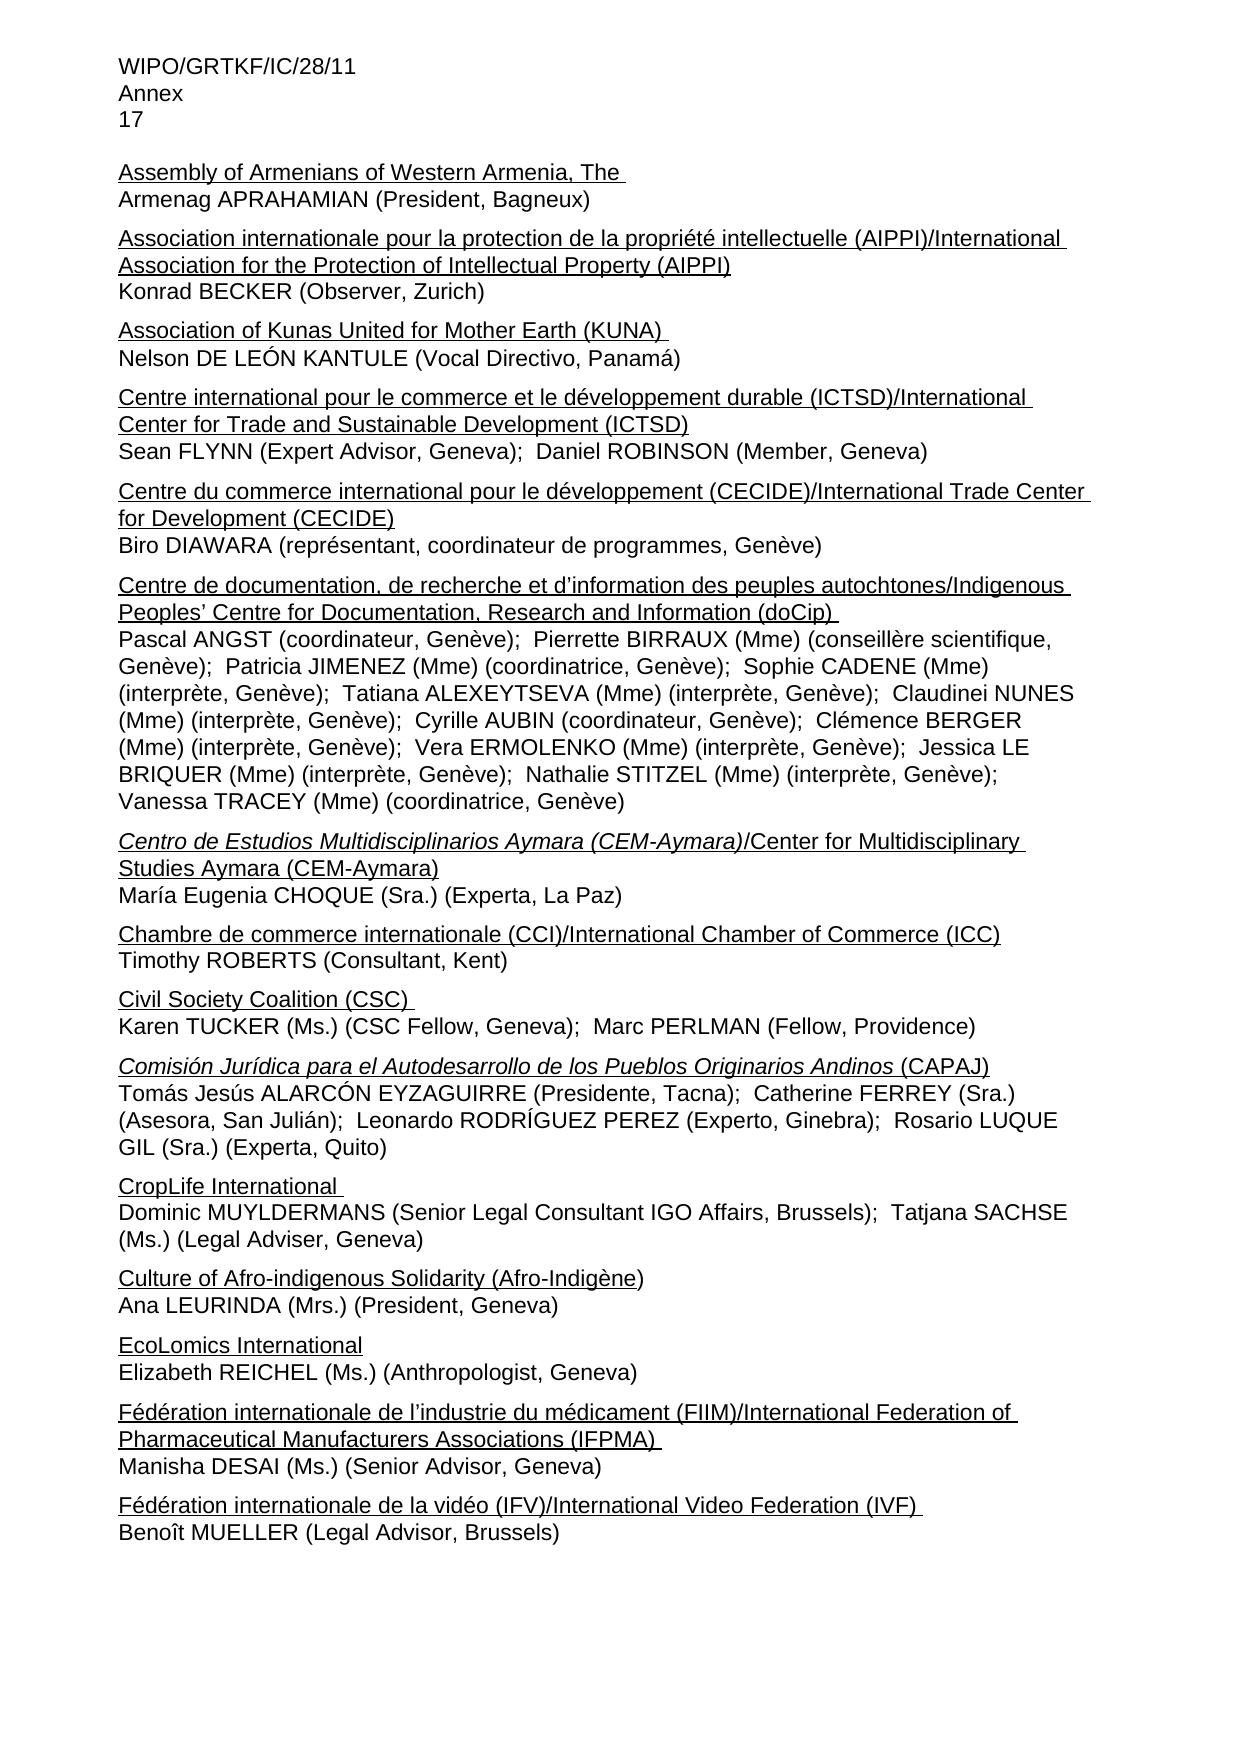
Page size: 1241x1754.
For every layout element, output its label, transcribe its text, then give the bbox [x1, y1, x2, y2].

text Centre du commerce international pour le développement (CECIDE)/International Trade Center for Development (CECIDE) Biro DIAWARA (représentant, coordinateur de programmes, Genève) [118, 477, 1092, 558]
text Sean FLYNN (Expert Advisor, Geneva); Daniel ROBINSON (Member, Geneva) [118, 438, 1092, 465]
text Assembly of Armenians of Western Armenia, The Armenag APRAHAMIAN (President, Bagneux) [118, 158, 1092, 213]
text EcoLomics International Elizabeth REICHEL (Ms.) (Anthropologist, Geneva) [118, 1331, 1092, 1385]
text Civil Society Coalition (CSC) [118, 986, 1092, 1012]
text Fédération internationale de la vidéo (IFV)/International Video Federation (IVF) Benoît MUELLER (Legal Advisor, Brussels) [118, 1492, 1092, 1546]
text Association of Kunas United for Mother Earth (KUNA) Nelson DE LEÓN KANTULE (Vocal Directivo, Panamá) [118, 317, 1092, 371]
text Culture of Afro-indigenous Solidarity (Afro-Indigène) Ana LEURINDA (Mrs.) (President, Geneva) [118, 1264, 1092, 1319]
text Centro de Estudios Multidisciplinarios Aymara (CEM-Aymara)/Center for Multidisciplinary Studies Aymara (CEM-Aymara) María Eugenia CHOQUE (Sra.) (Experta, La Paz) [118, 827, 1092, 908]
text Fédération internationale de l’industrie du médicament (FIIM)/International Federation of Pharmaceutical Manufacturers Associations (IFPMA) Manisha DESAI (Ms.) (Senior Advisor, Geneva) [118, 1398, 1092, 1479]
text Centre international pour le commerce et le développement durable (ICTSD)/International Center for Trade and Sustainable Development (ICTSD) [118, 383, 1092, 438]
text Karen TUCKER (Ms.) (CSC Fellow, Geneva); Marc PERLMAN (Fellow, Providence) [118, 1012, 1092, 1039]
text Centre de documentation, de recherche et d’information des peuples autochtones/Indigenous Peoples’ Centre for Documentation, Research and Information (doCip) Pascal ANGST (coordinateur, Genève); Pierrette BIRRAUX (Mme) (conseillère scientifique, Genève); Patricia JIMENEZ (Mme) (coordinatrice, Genève); Sophie CADENE (Mme) (interprète, Genève); Tatiana ALEXEYTSEVA (Mme) (interprète, Genève); Claudinei NUNES (Mme) (interprète, Genève); Cyrille AUBIN (coordinateur, Genève); Clémence BERGER (Mme) (interprète, Genève); Vera ERMOLENKO (Mme) (interprète, Genève); Jessica LE BRIQUER (Mme) (interprète, Genève); Nathalie STITZEL (Mme) (interprète, Genève); Vanessa TRACEY (Mme) (coordinatrice, Genève) [118, 571, 1092, 815]
text Association internationale pour la protection de la propriété intellectuelle (AIPPI)/International Association for the Protection of Intellectual Property (AIPPI) Konrad BECKER (Observer, Zurich) [118, 225, 1092, 304]
text Comisión Jurídica para el Autodesarrollo de los Pueblos Originarios Andinos (CAPAJ) Tomás Jesús ALARCÓN EYZAGUIRRE (Presidente, Tacna); Catherine FERREY (Sra.) (Asesora, San Julián); Leonardo RODRÍGUEZ PEREZ (Experto, Ginebra); Rosario LUQUE GIL (Sra.) (Experta, Quito) [118, 1052, 1092, 1160]
text Chambre de commerce internationale (CCI)/International Chamber of Commerce (ICC) Timothy ROBERTS (Consultant, Kent) [118, 921, 1092, 974]
text CropLife International [118, 1173, 1092, 1199]
text Dominic MUYLDERMANS (Senior Legal Consultant IGO Affairs, Brussels); Tatjana SACHSE (Ms.) (Legal Adviser, Geneva) [118, 1199, 1092, 1252]
